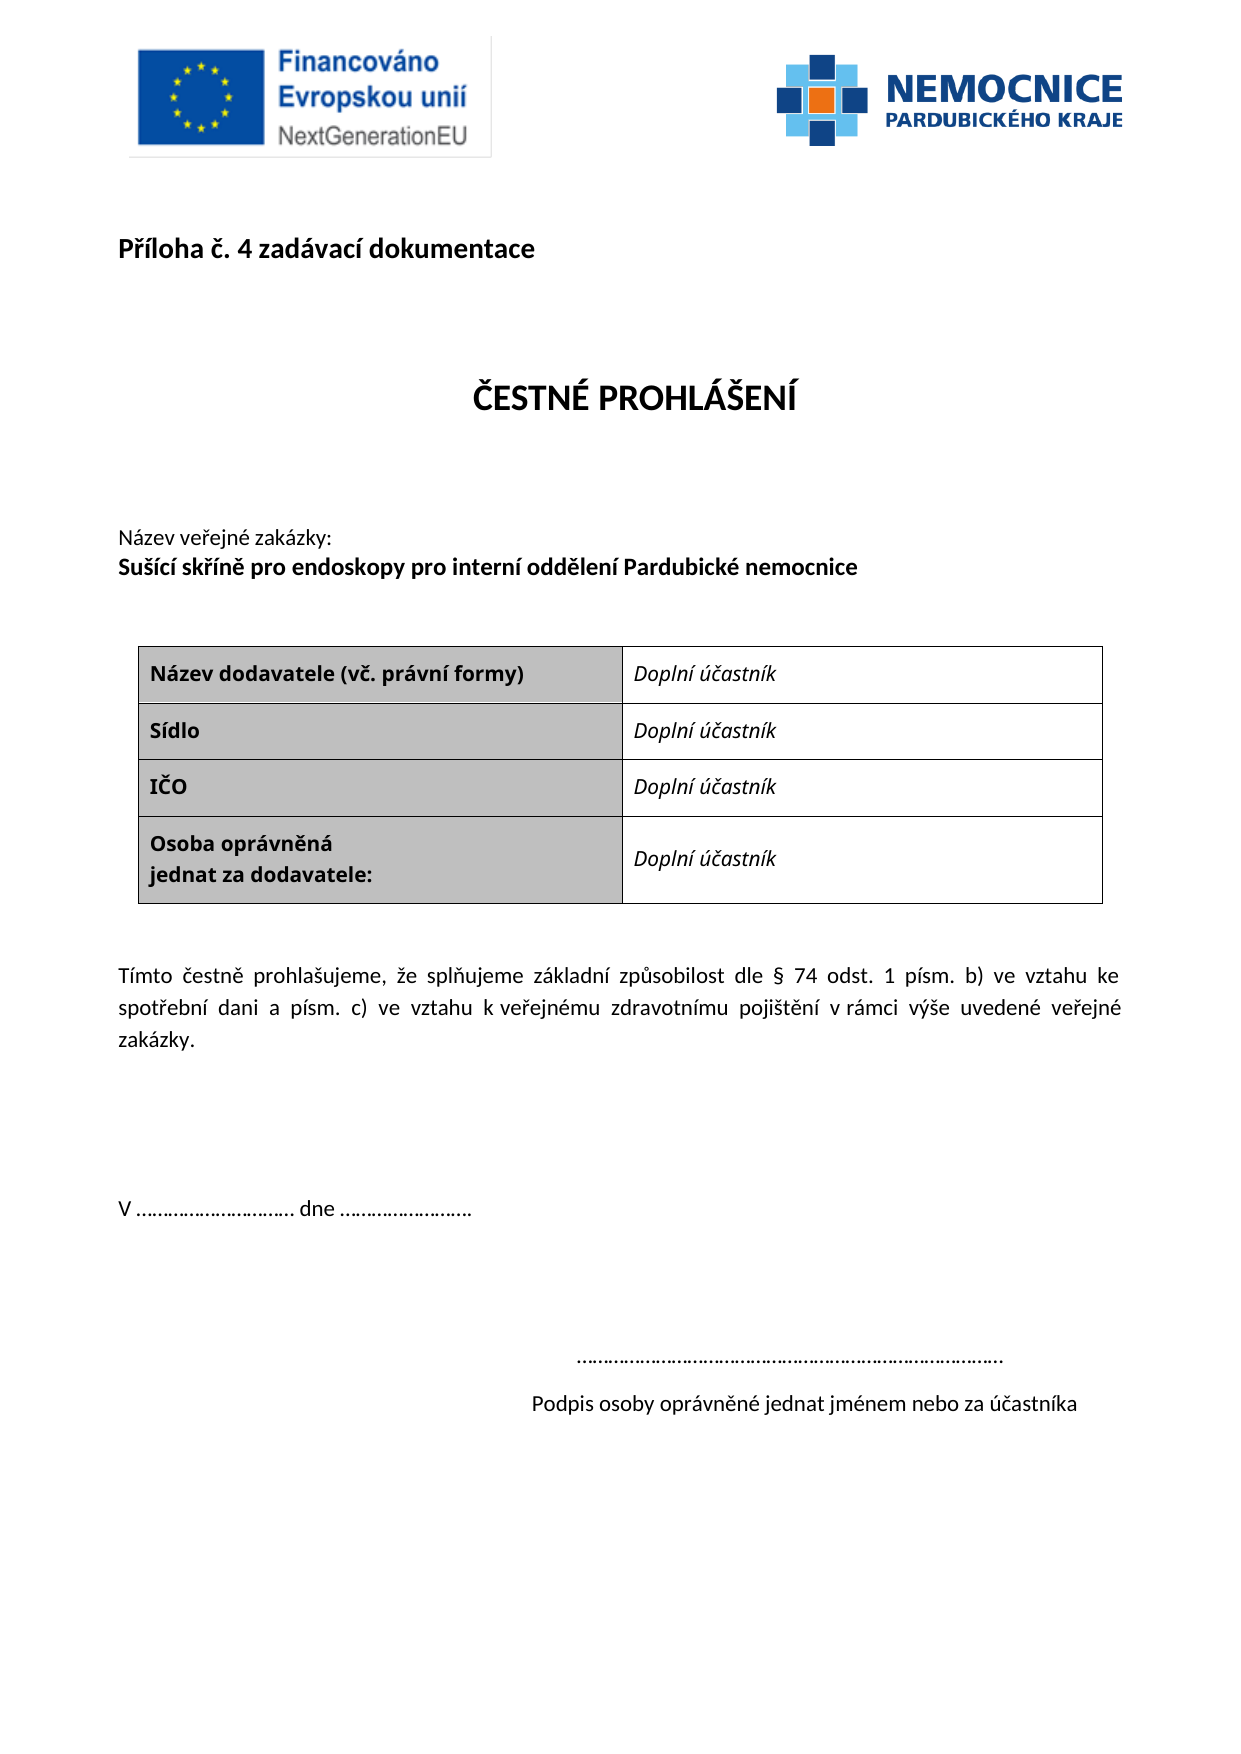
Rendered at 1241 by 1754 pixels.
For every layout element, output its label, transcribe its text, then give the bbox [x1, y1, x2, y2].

text Příloha č. 4 zadávací dokumentace [118, 231, 1122, 266]
table_cell Doplní účastník [623, 760, 1102, 816]
text Sušící skříně pro endoskopy pro interní oddělení Pardubické nemocnice [118, 552, 1122, 582]
text Tímto čestně prohlašujeme, že splňujeme základní způsobilost dle § 74 odst. 1 písm. b) ve vztahu ke spotřební dani a písm. c) ve vztahu k veřejnému zdravotnímu pojištění v rámci výše uvedené veřejné zakázky. [118, 961, 1122, 1053]
text V ………………………… dne ……………………. [118, 1194, 1122, 1222]
table_header Doplní účastník [623, 647, 1102, 702]
table_cell IČO [139, 760, 622, 816]
table_cell Osoba oprávněná jednat za dodavatele: [139, 817, 622, 903]
table_header Název dodavatele (vč. právní formy) [139, 647, 622, 702]
text ČESTNÉ PROHLÁŠENÍ [148, 374, 1122, 420]
text ……………………………………………………………………… [118, 1341, 1122, 1369]
table_cell Doplní účastník [623, 704, 1102, 759]
picture [129, 36, 493, 159]
table_cell Doplní účastník [623, 817, 1102, 903]
table_cell Sídlo [139, 704, 622, 759]
text Podpis osoby oprávněné jednat jménem nebo za účastníka [118, 1389, 1122, 1418]
text Název veřejné zakázky: [118, 523, 1122, 552]
picture [775, 53, 1123, 147]
